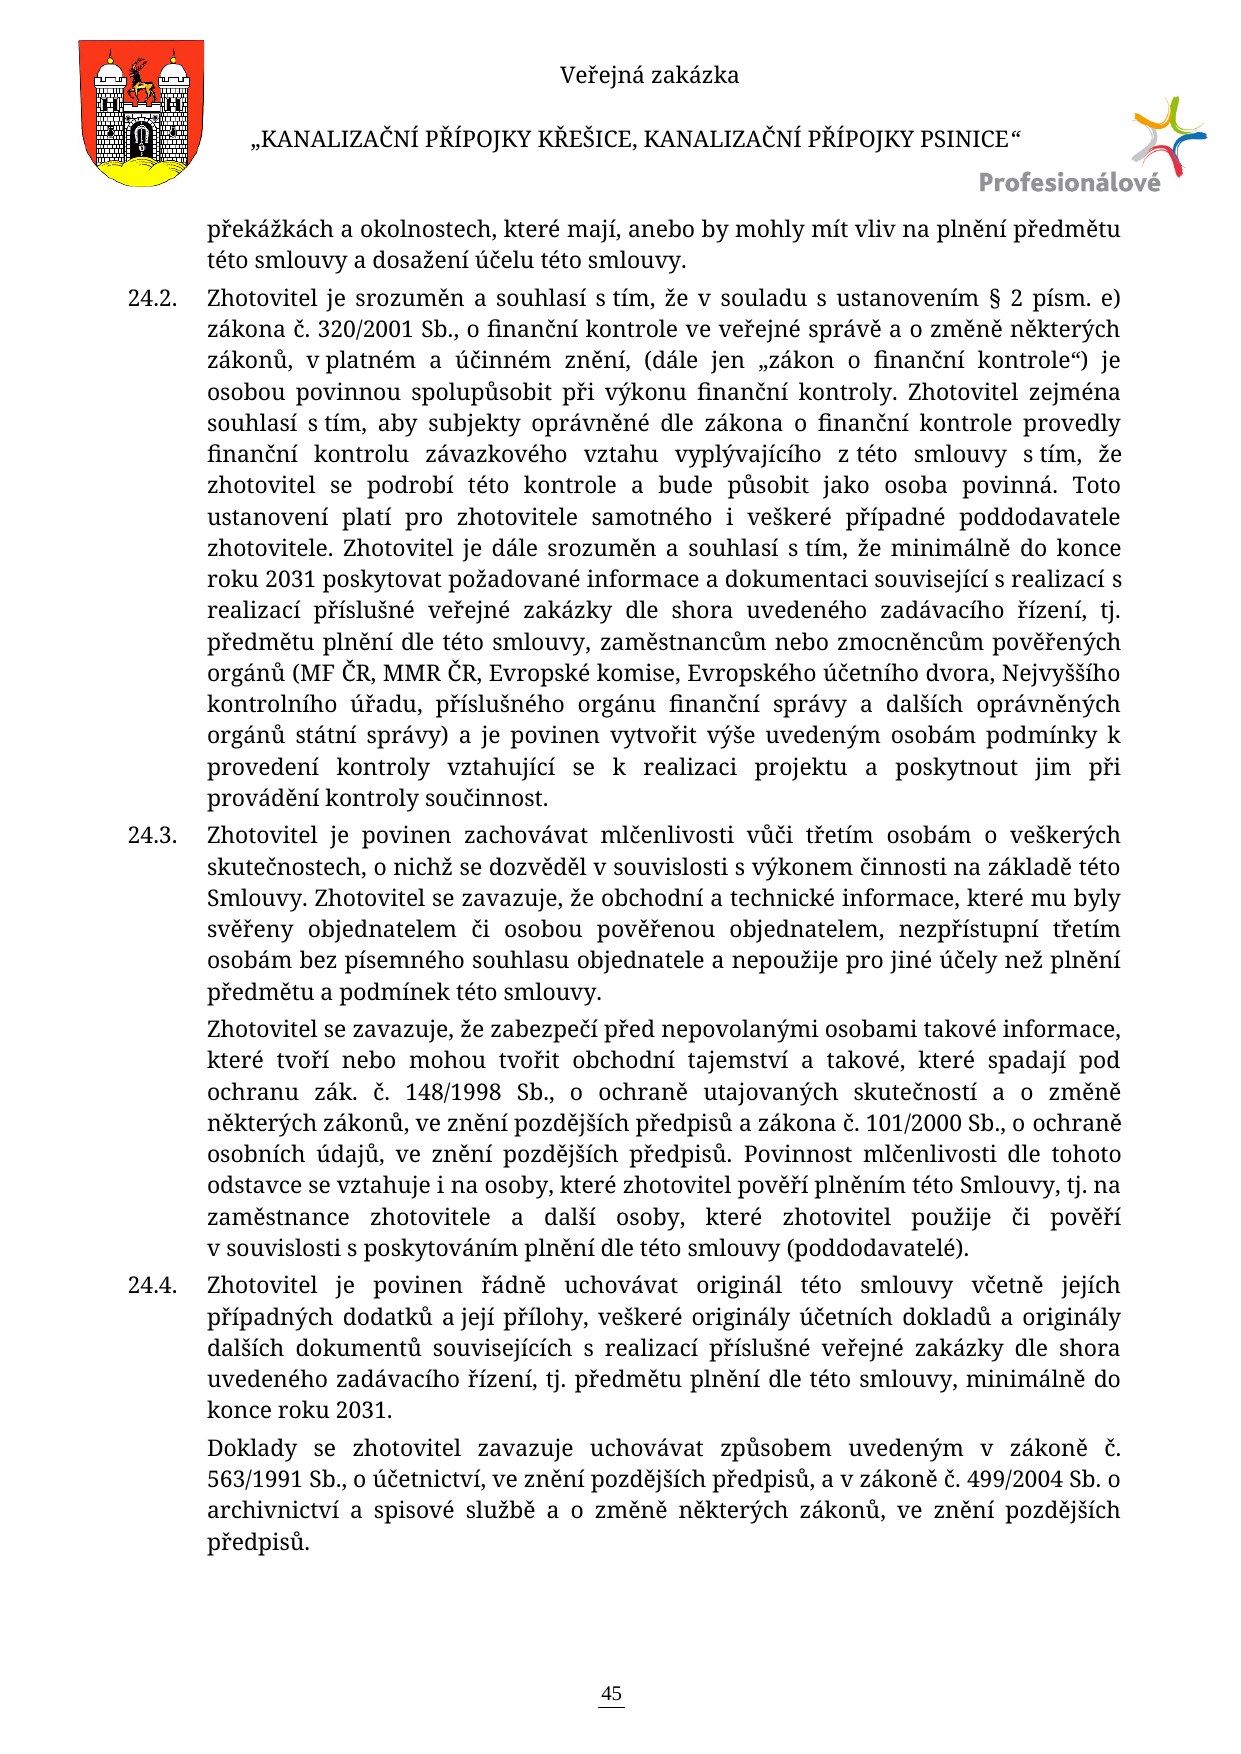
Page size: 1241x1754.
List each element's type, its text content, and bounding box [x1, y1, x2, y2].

list Zhotovitel je povinen zachovávat mlčenlivosti vůči třetím osobám o veškerých skutečnostech, o nichž se dozvěděl v souvislosti s výkonem činnosti na základě této Smlouvy. Zhotovitel se zavazuje, že obchodní a technické informace, které mu byly svěřeny objednatelem či osobou pověřenou objednatelem, nezpřístupní třetím osobám bez písemného souhlasu objednatele a nepoužije pro jiné účely než plnění předmětu a podmínek této smlouvy. [177, 819, 1122, 1007]
list Zhotovitel je srozuměn a souhlasí s tím, že v souladu s ustanovením § 2 písm. e) zákona č. 320/2001 Sb., o finanční kontrole ve veřejné správě a o změně některých zákonů, v platném a účinném znění, (dále jen „zákon o finanční kontrole“) je osobou povinnou spolupůsobit při výkonu finanční kontroly. Zhotovitel zejména souhlasí s tím, aby subjekty oprávněné dle zákona o finanční kontrole provedly finanční kontrolu závazkového vztahu vyplývajícího z této smlouvy s tím, že zhotovitel se podrobí této kontrole a bude působit jako osoba povinná. Toto ustanovení platí pro zhotovitele samotného i veškeré případné poddodavatele zhotovitele. Zhotovitel je dále srozuměn a souhlasí s tím, že minimálně do konce roku 2031 poskytovat požadované informace a dokumentaci související s realizací s realizací příslušné veřejné zakázky dle shora uvedeného zadávacího řízení, tj. předmětu plnění dle této smlouvy, zaměstnancům nebo zmocněncům pověřených orgánů (MF ČR, MMR ČR, Evropské komise, Evropského účetního dvora, Nejvyššího kontrolního úřadu, příslušného orgánu finanční správy a dalších oprávněných orgánů státní správy) a je povinen vytvořit výše uvedeným osobám podmínky k provedení kontroly vztahující se k realizaci projektu a poskytnout jim při provádění kontroly součinnost. [177, 282, 1122, 813]
picture [78, 40, 205, 187]
list Zhotovitel je povinen řádně uchovávat originál této smlouvy včetně jejích případných dodatků a její přílohy, veškeré originály účetních dokladů a originály dalších dokumentů souvisejících s realizací příslušné veřejné zakázky dle shora uvedeného zadávacího řízení, tj. předmětu plnění dle této smlouvy, minimálně do konce roku 2031. [177, 1269, 1122, 1426]
list Zhotovitel se zavazuje, že zabezpečí před nepovolanými osobami takové informace, které tvoří nebo mohou tvořit obchodní tajemství a takové, které spadají pod ochranu zák. č. 148/1998 Sb., o ochraně utajovaných skutečností a o změně některých zákonů, ve znění pozdějších předpisů a zákona č. 101/2000 Sb., o ochraně osobních údajů, ve znění pozdějších předpisů. Povinnost mlčenlivosti dle tohoto odstavce se vztahuje i na osoby, které zhotovitel pověří plněním této Smlouvy, tj. na zaměstnance zhotovitele a další osoby, které zhotovitel použije či pověří v souvislosti s poskytováním plnění dle této smlouvy (poddodavatelé). [207, 1013, 1122, 1263]
picture [962, 82, 1220, 212]
list Doklady se zhotovitel zavazuje uchovávat způsobem uvedeným v zákoně č. 563/1991 Sb., o účetnictví, ve znění pozdějších předpisů, a v zákoně č. 499/2004 Sb. o archivnictví a spisové službě a o změně některých zákonů, ve znění pozdějších předpisů. [207, 1432, 1122, 1557]
